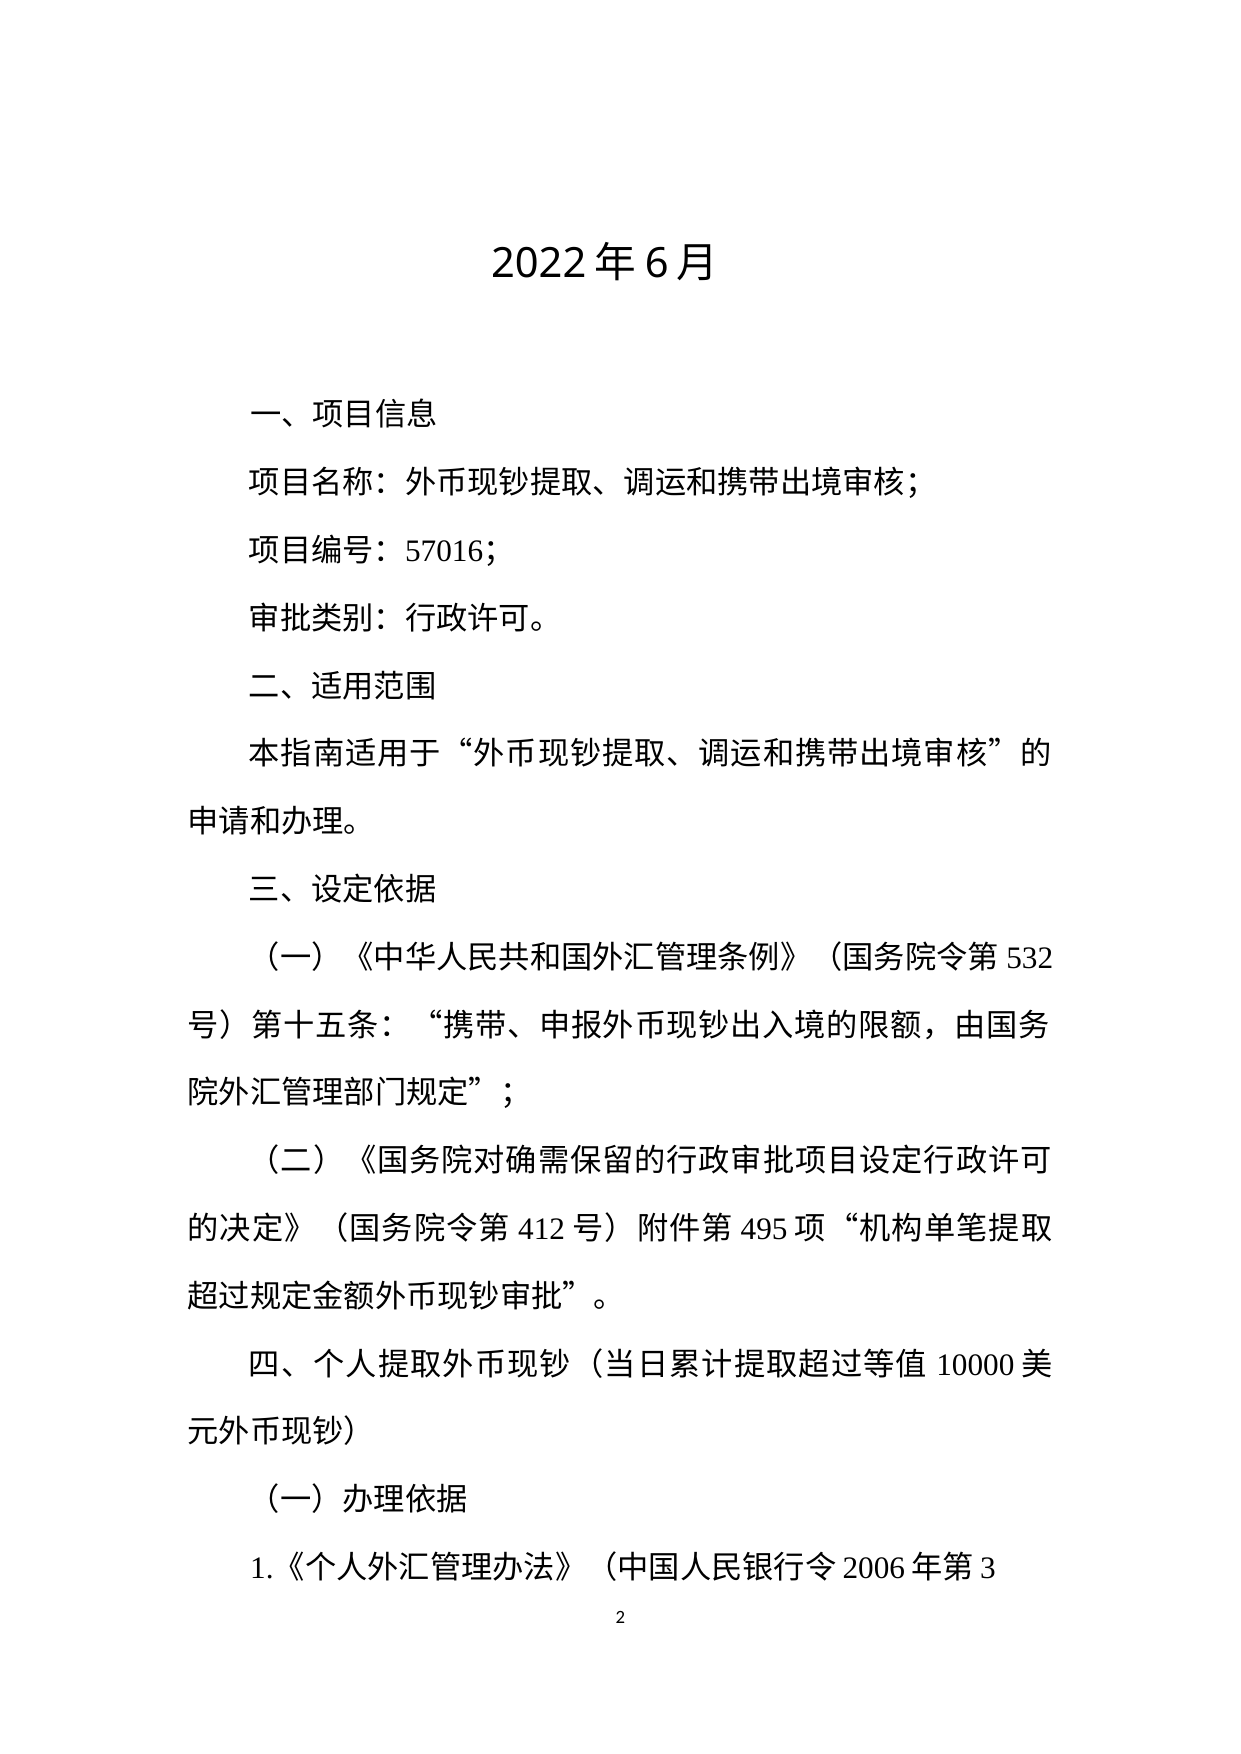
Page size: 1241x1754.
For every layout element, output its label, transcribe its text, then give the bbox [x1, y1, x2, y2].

text 项目名称：外币现钞提取、调运和携带出境审核； [187, 457, 1053, 502]
text 审批类别：行政许可。 [187, 593, 1053, 638]
text （一）办理依据 [187, 1474, 1053, 1520]
text 本指南适用于“外币现钞提取、调运和携带出境审核”的申请和办理。 [187, 728, 1053, 842]
text （二）《国务院对确需保留的行政审批项目设定行政许可的决定》（国务院令第412号）附件第495项“机构单笔提取超过规定金额外币现钞审批”。 [187, 1135, 1053, 1316]
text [187, 1542, 1053, 1587]
text 项目编号：57016； [187, 525, 1053, 570]
text （一）《中华人民共和国外汇管理条例》（国务院令第532号）第十五条：“携带、申报外币现钞出入境的限额，由国务院外汇管理部门规定”； [187, 932, 1053, 1113]
text 四、个人提取外币现钞（当日累计提取超过等值10000美元外币现钞） [187, 1339, 1053, 1452]
text 2022年6月 [187, 227, 1021, 292]
text 二、适用范围 [187, 661, 1053, 706]
text 一、项目信息 [187, 389, 1053, 435]
text 三、设定依据 [187, 864, 1053, 909]
